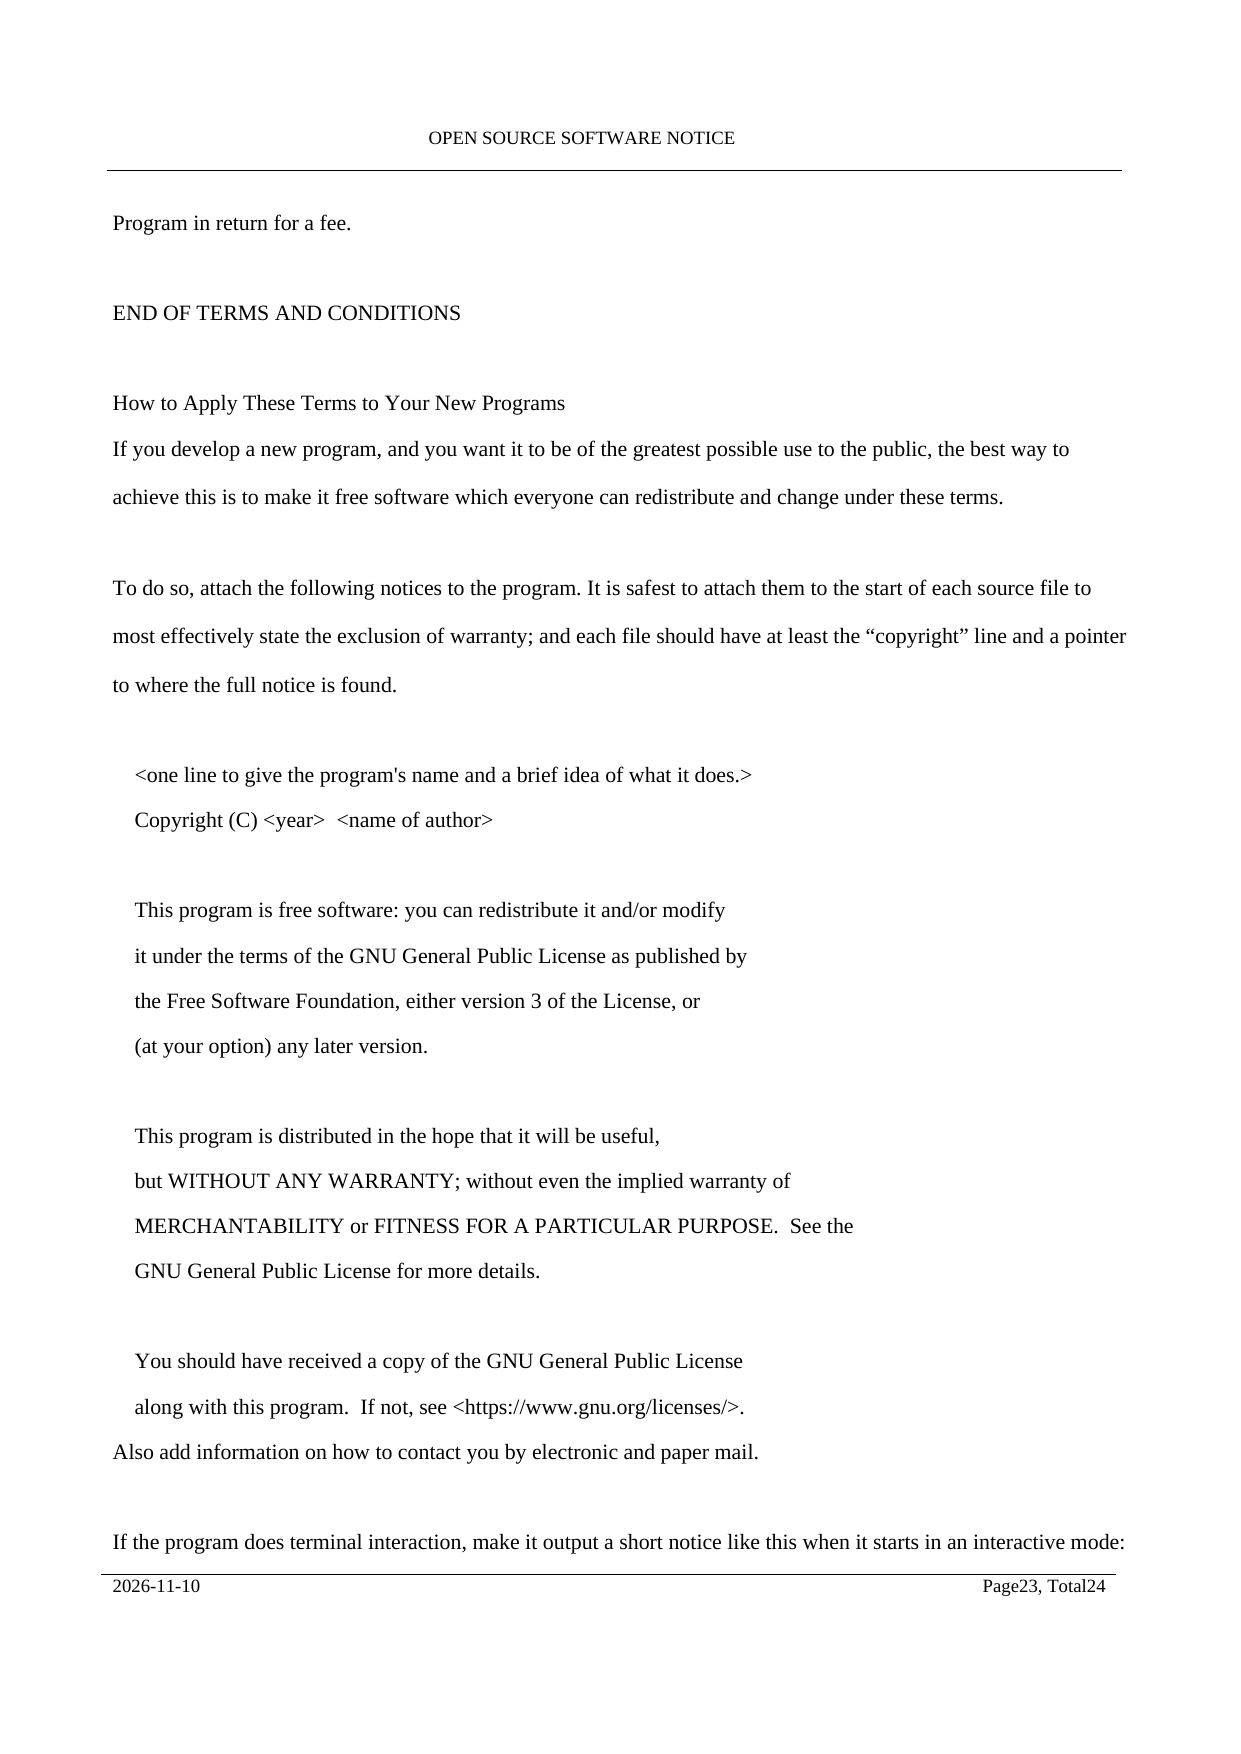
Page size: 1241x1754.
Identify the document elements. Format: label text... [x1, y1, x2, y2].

text How to Apply These Terms to Your New Programs [112, 387, 1128, 419]
text (at your option) any later version. [112, 1029, 1128, 1062]
text it under the terms of the GNU General Public License as published by [112, 939, 1128, 971]
text This program is free software: you can redistribute it and/or modify [112, 894, 1128, 926]
text along with this program. If not, see <https://www.gnu.org/licenses/>. [112, 1390, 1128, 1422]
text If the program does terminal interaction, make it output a short notice like this when it starts in an interactive mode: [112, 1525, 1128, 1558]
text <one line to give the program's name and a brief idea of what it does.> [112, 758, 1128, 791]
text This program is distributed in the hope that it will be useful, [112, 1119, 1128, 1152]
text To do so, attach the following notices to the program. It is safest to attach them to the start of each source file to most effectively state the exclusion of warranty; and each file should have at least the “copyright” line and a pointer to where the full notice is found. [112, 571, 1128, 701]
text GNU General Public License for more details. [112, 1255, 1128, 1287]
text You should have received a copy of the GNU General Public License [112, 1345, 1128, 1377]
text Also add information on how to contact you by electronic and paper mail. [112, 1435, 1128, 1468]
text the Free Software Foundation, either version 3 of the License, or [112, 984, 1128, 1017]
text but WITHOUT ANY WARRANTY; without even the implied warranty of [112, 1164, 1128, 1197]
text MERCHANTABILITY or FITNESS FOR A PARTICULAR PURPOSE. See the [112, 1209, 1128, 1242]
text If you develop a new program, and you want it to be of the greatest possible use to the public, the best way to achieve this is to make it free software which everyone can redistribute and change under these terms. [112, 432, 1128, 513]
text END OF TERMS AND CONDITIONS [112, 297, 1128, 329]
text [112, 206, 1128, 239]
text Copyright (C) <year> <name of author> [112, 804, 1128, 836]
